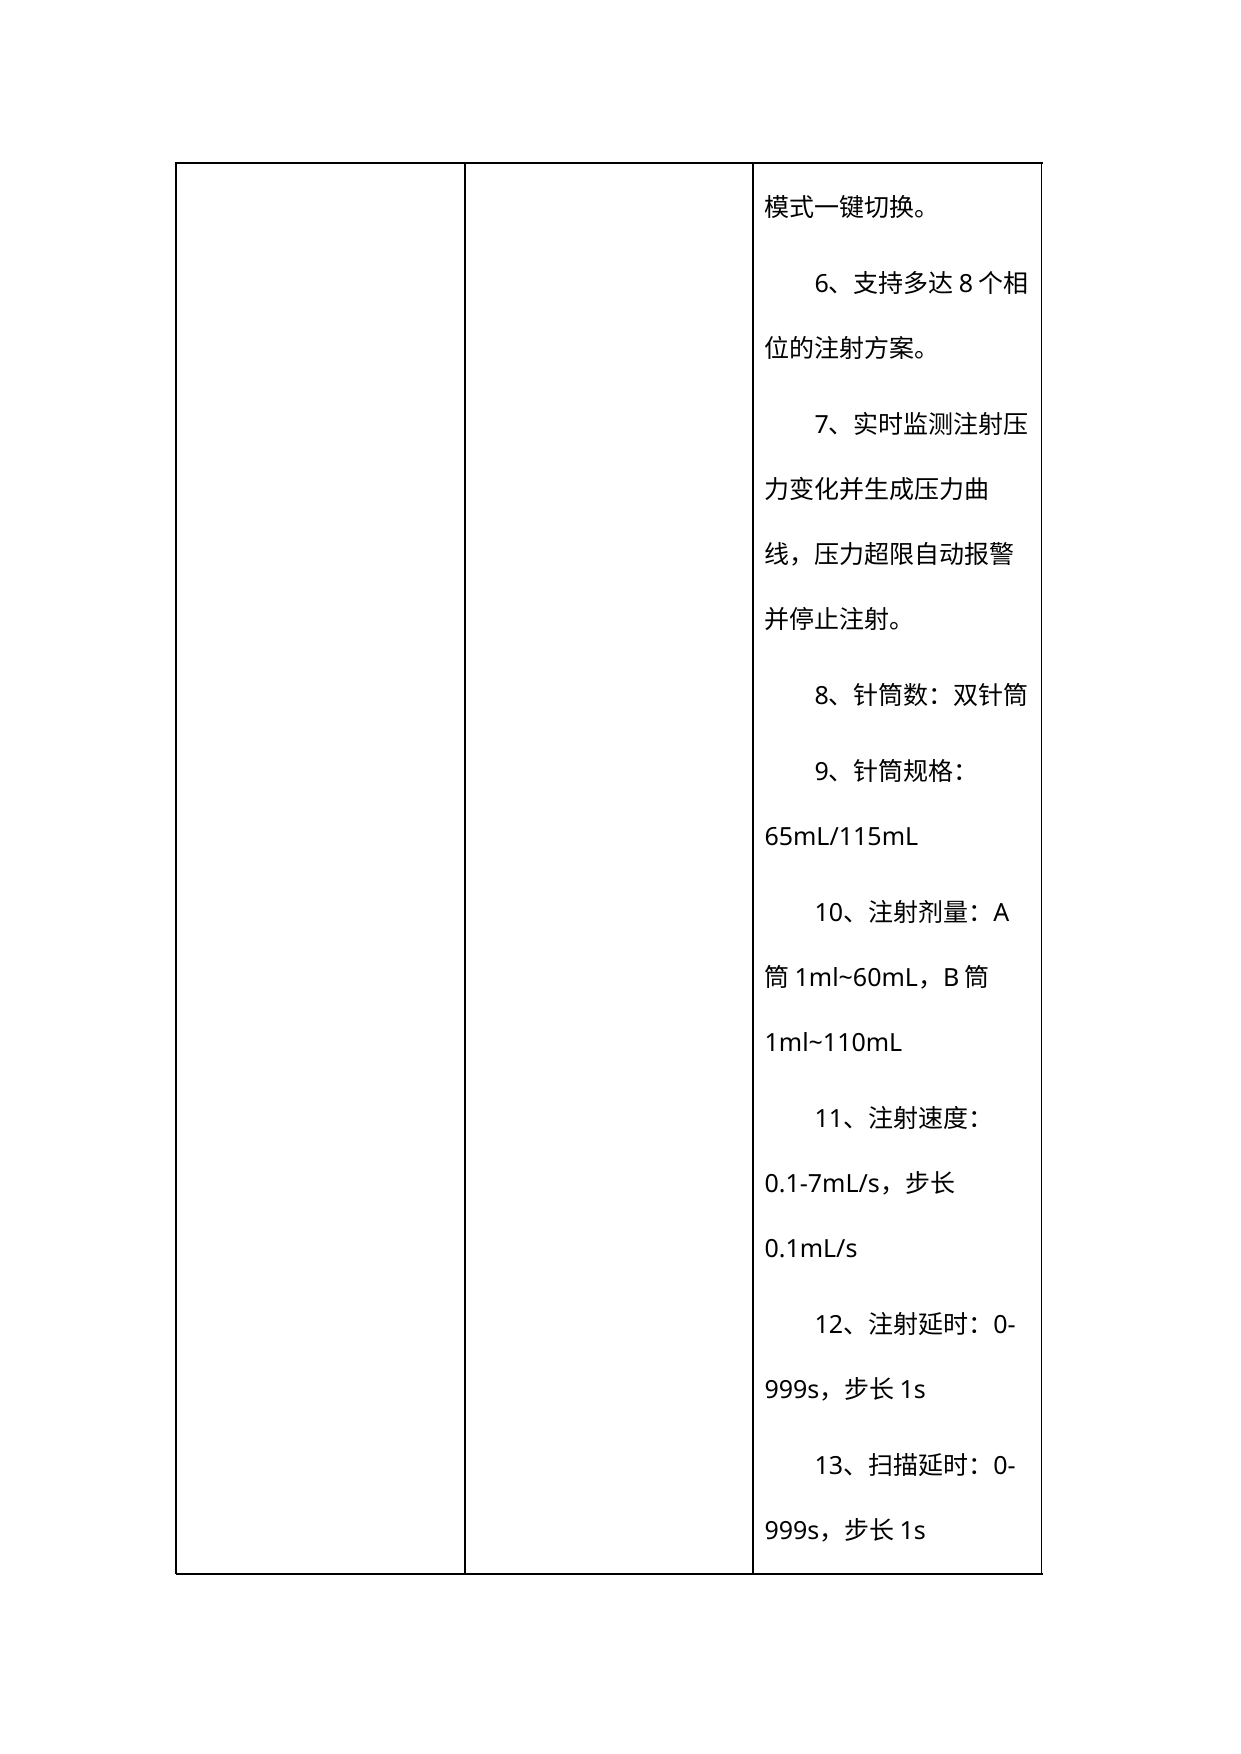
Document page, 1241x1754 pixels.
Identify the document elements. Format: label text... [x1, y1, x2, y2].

table_cell 1 [177, 164, 464, 1573]
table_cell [754, 164, 1041, 1573]
table_cell [466, 164, 752, 1573]
